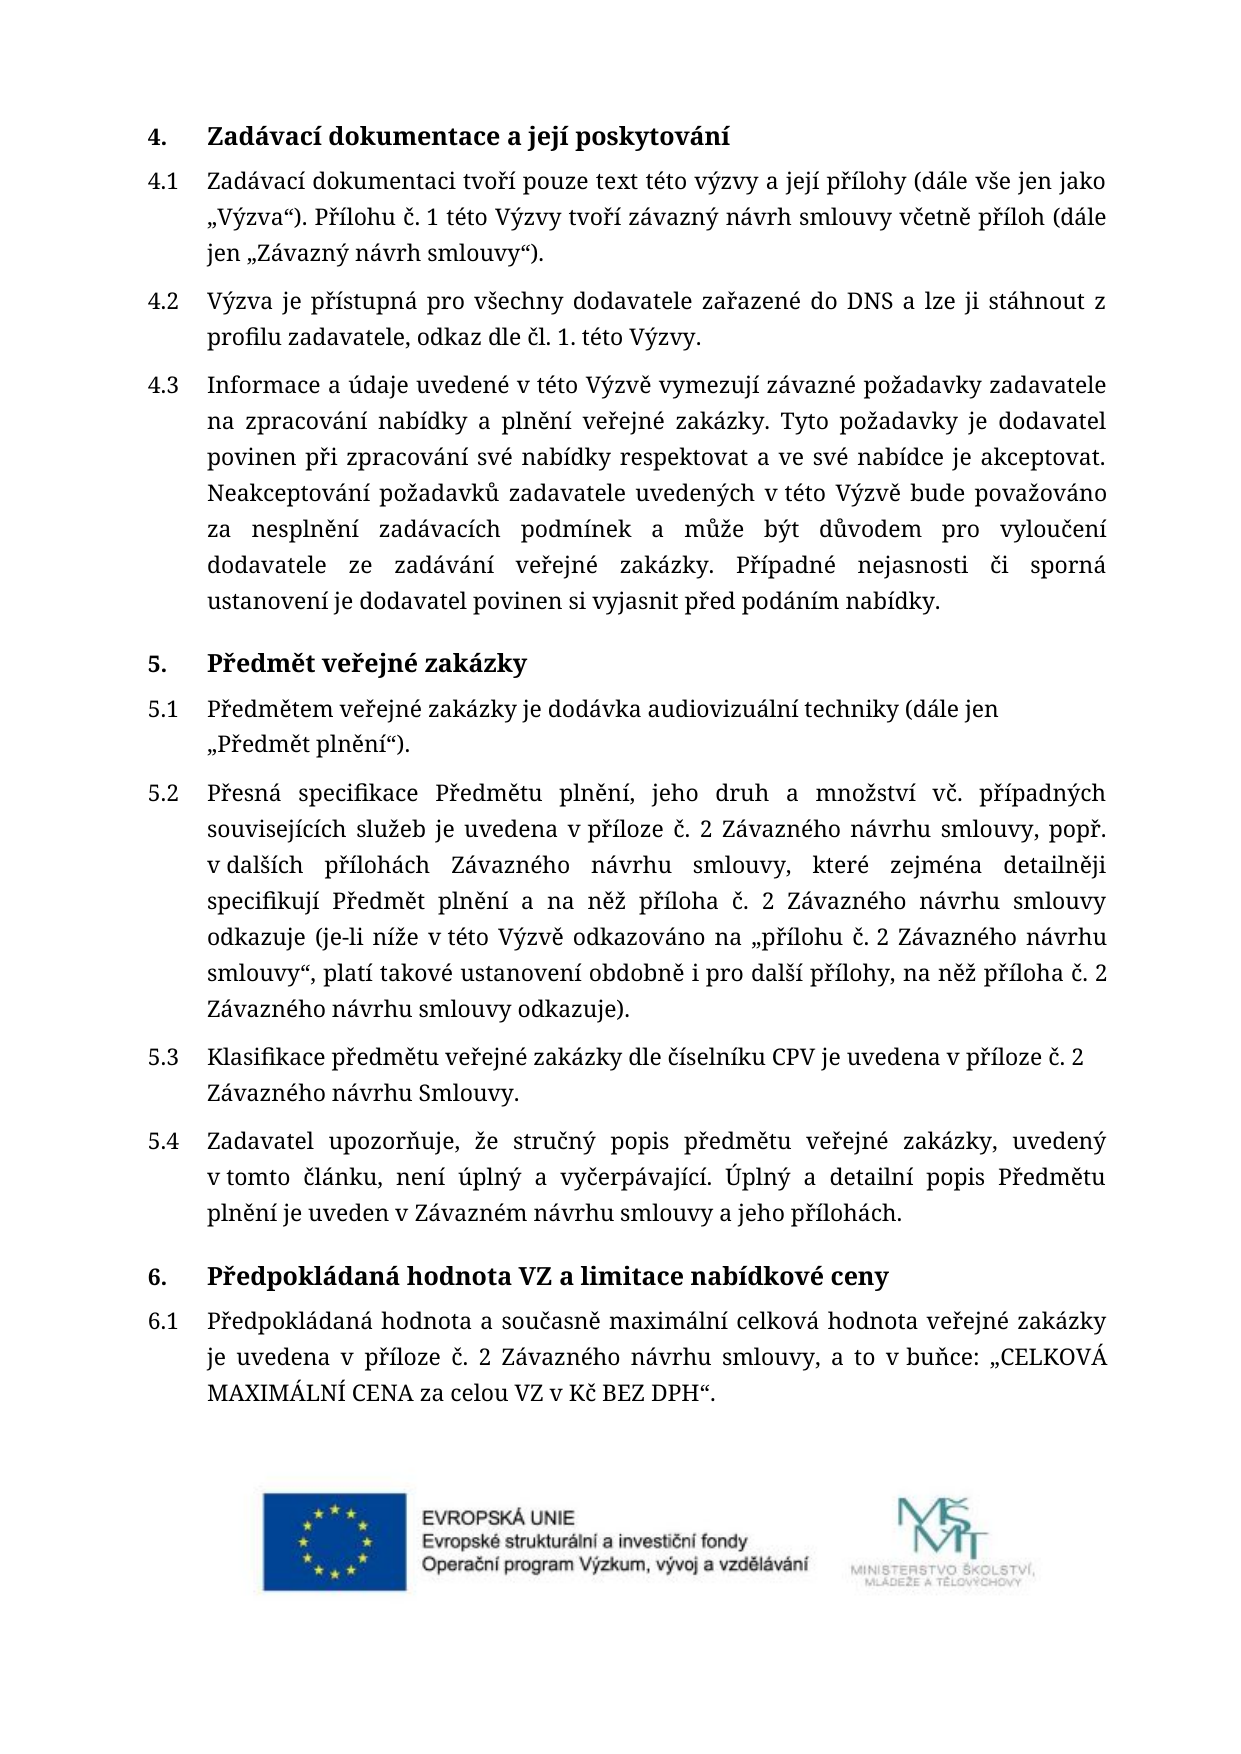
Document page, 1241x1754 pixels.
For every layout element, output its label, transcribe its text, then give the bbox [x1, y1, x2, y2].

list Zadavatel upozorňuje, že stručný popis předmětu veřejné zakázky, uvedený v tomto článku, není úplný a vyčerpávající. Úplný a detailní popis Předmětu plnění je uveden v Závazném návrhu smlouvy a jeho přílohách. [148, 1125, 1107, 1228]
list Informace a údaje uvedené v této Výzvě vymezují závazné požadavky zadavatele na zpracování nabídky a plnění veřejné zakázky. Tyto požadavky je dodavatel povinen při zpracování své nabídky respektovat a ve své nabídce je akceptovat. Neakceptování požadavků zadavatele uvedených v této Výzvě bude považováno za nesplnění zadávacích podmínek a může být důvodem pro vyloučení dodavatele ze zadávání veřejné zakázky. Případné nejasnosti či sporná ustanovení je dodavatel povinen si vyjasnit před podáním nabídky. [148, 369, 1107, 616]
list Přesná specifikace Předmětu plnění, jeho druh a množství vč. případných souvisejících služeb je uvedena v příloze č. 2 Závazného návrhu smlouvy, popř. v dalších přílohách Závazného návrhu smlouvy, které zejména detailněji specifikují Předmět plnění a na něž příloha č. 2 Závazného návrhu smlouvy odkazuje (je-li níže v této Výzvě odkazováno na „přílohu č. 2 Závazného návrhu smlouvy“, platí takové ustanovení obdobně i pro další přílohy, na něž příloha č. 2 Závazného návrhu smlouvy odkazuje). [148, 777, 1107, 1024]
list Zadávací dokumentaci tvoří pouze text této výzvy a její přílohy (dále vše jen jako „Výzva“). Přílohu č. 1 této Výzvy tvoří závazný návrh smlouvy včetně příloh (dále jen „Závazný návrh smlouvy“). [148, 165, 1107, 268]
subtitle Předpokládaná hodnota VZ a limitace nabídkové ceny [148, 1258, 1107, 1292]
subtitle Předmět veřejné zakázky [148, 646, 1107, 680]
subtitle Zadávací dokumentace a její poskytování [148, 118, 1107, 152]
list Předmětem veřejné zakázky je dodávka audiovizuální techniky (dále jen „Předmět plnění“). [148, 692, 1107, 760]
list Klasifikace předmětu veřejné zakázky dle číselníku CPV je uvedena v příloze č. 2 Závazného návrhu Smlouvy. [148, 1041, 1107, 1108]
picture [192, 1445, 1113, 1627]
list Předpokládaná hodnota a současně maximální celková hodnota veřejné zakázky je uvedena v příloze č. 2 Závazného návrhu smlouvy, a to v buňce: „CELKOVÁ MAXIMÁLNÍ CENA za celou VZ v Kč BEZ DPH“. [148, 1305, 1107, 1408]
list Výzva je přístupná pro všechny dodavatele zařazené do DNS a lze ji stáhnout z profilu zadavatele, odkaz dle čl. 1. této Výzvy. [148, 285, 1107, 352]
